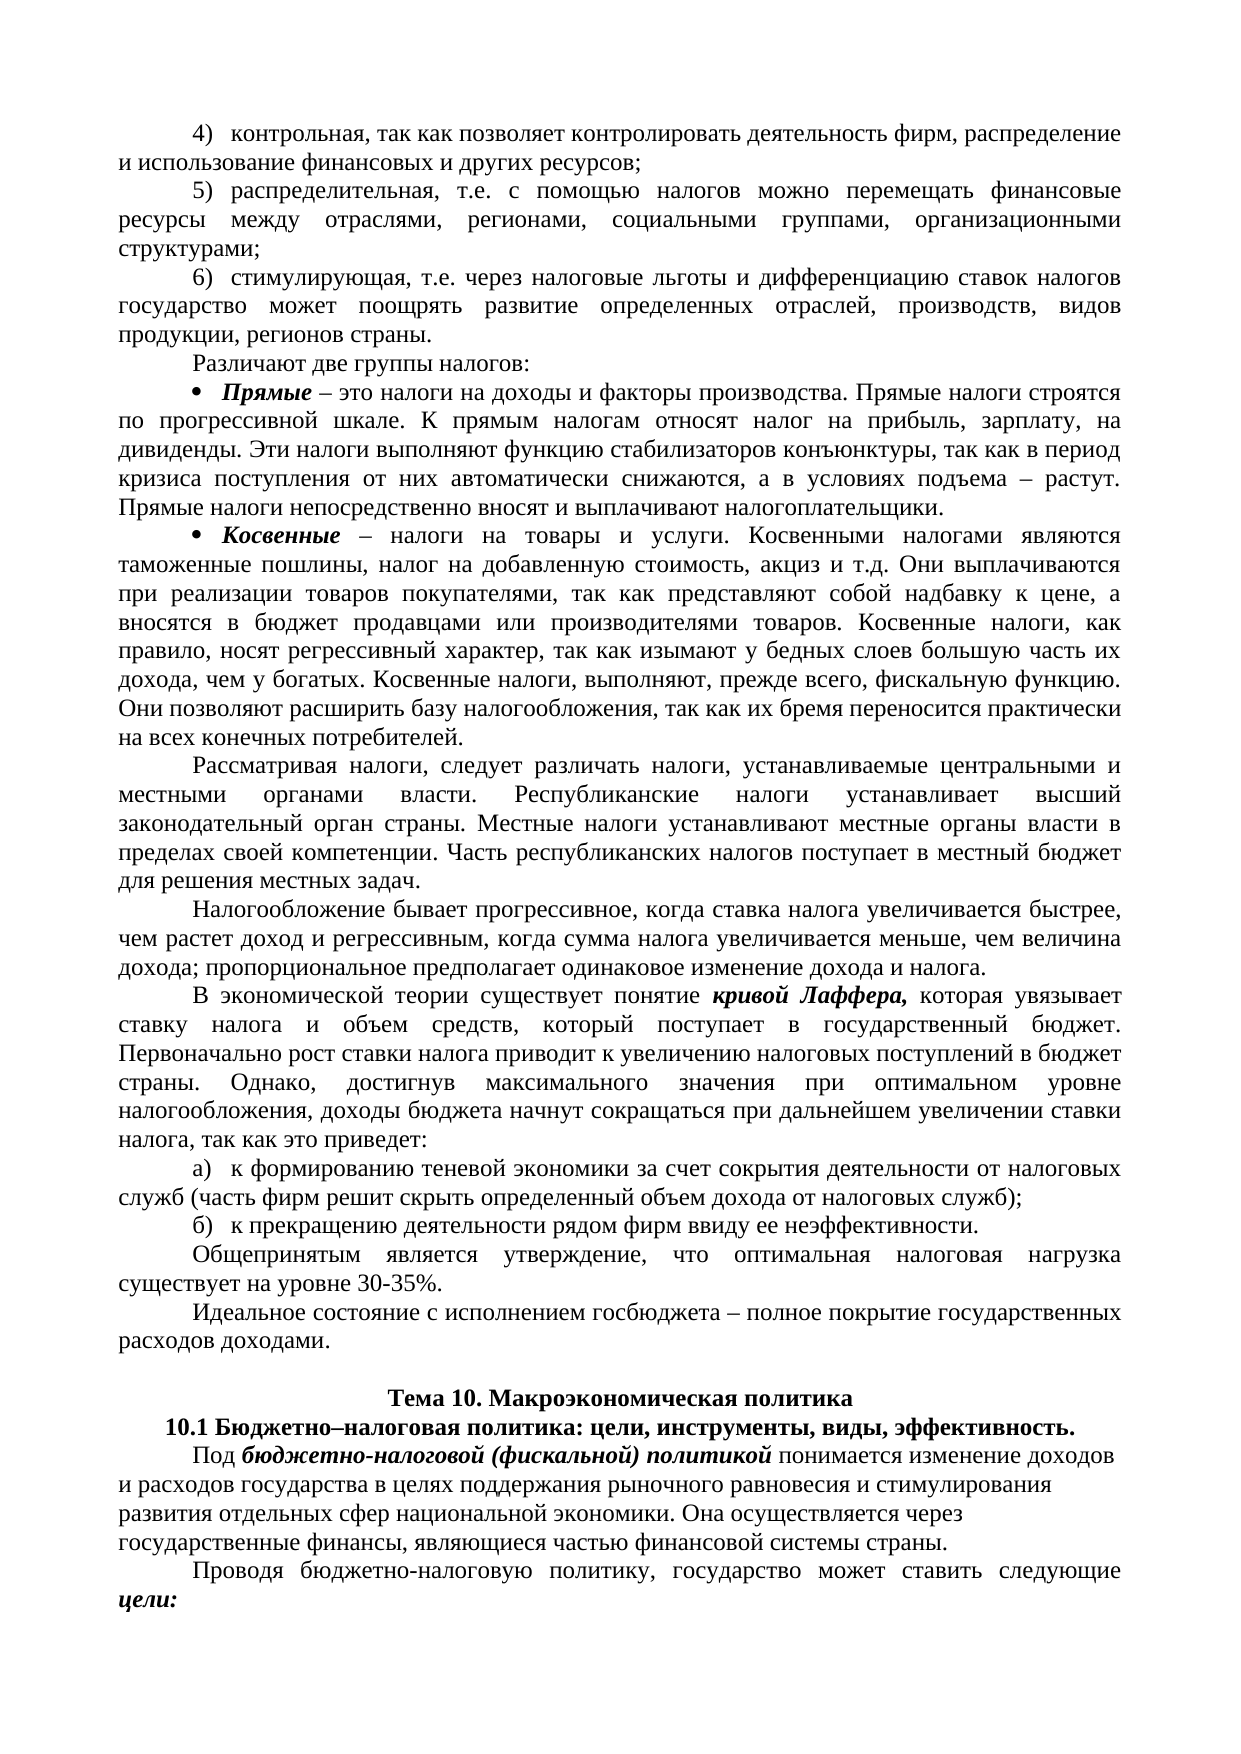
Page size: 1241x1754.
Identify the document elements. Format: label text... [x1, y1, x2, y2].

list Проводя бюджетно-налоговую политику, государство может ставить следующие цели: [118, 1556, 1122, 1613]
list распределительная, т.е. с помощью налогов можно перемещать финансовые ресурсы между отраслями, регионами, социальными группами, организационными структурами; [118, 176, 1122, 262]
text Идеальное состояние с исполнением госбюджета – полное покрытие государственных расходов доходами. [118, 1297, 1122, 1354]
text 10.1 Бюджетно–налоговая политика: цели, инструменты, виды, эффективность. [118, 1412, 1122, 1441]
list контрольная, так как позволяет контролировать деятельность фирм, распределение и использование финансовых и других ресурсов; [118, 118, 1122, 176]
text Общепринятым является утверждение, что оптимальная налоговая нагрузка существует на уровне 30-35%. [118, 1239, 1122, 1297]
list к прекращению деятельности рядом фирм ввиду ее неэффективности. [118, 1211, 1122, 1239]
list Косвенные – налоги на товары и услуги. Косвенными налогами являются таможенные пошлины, налог на добавленную стоимость, акциз и т.д. Они выплачиваются при реализации товаров покупателями, так как представляют собой надбавку к цене, а вносятся в бюджет продавцами или производителями товаров. Косвенные налоги, как правило, носят регрессивный характер, так как изымают у бедных слоев большую часть их дохода, чем у богатых. Косвенные налоги, выполняют, прежде всего, фискальную функцию. Они позволяют расширить базу налогообложения, так как их бремя переносится практически на всех конечных потребителей. [118, 521, 1122, 751]
text Под бюджетно-налоговой (фискальной) политикой понимается изменение доходов и расходов государства в целях поддержания рыночного равновесия и стимулирования развития отдельных сфер национальной экономики. Она осуществляется через государственные финансы, являющиеся частью финансовой системы страны. [118, 1441, 1122, 1556]
list стимулирующая, т.е. через налоговые льготы и дифференциацию ставок налогов государство может поощрять развитие определенных отраслей, производств, видов продукции, регионов страны. [118, 262, 1122, 348]
list к формированию теневой экономики за счет сокрытия деятельности от налоговых служб (часть фирм решит скрыть определенный объем дохода от налоговых служб); [118, 1153, 1122, 1211]
text В экономической теории существует понятие кривой Лаффера, которая увязывает ставку налога и объем средств, который поступает в государственный бюджет. Первоначально рост ставки налога приводит к увеличению налоговых поступлений в бюджет страны. Однако, достигнув максимального значения при оптимальном уровне налогообложения, доходы бюджета начнут сокращаться при дальнейшем увеличении ставки налога, так как это приведет: [118, 981, 1122, 1153]
text Тема 10. Макроэкономическая политика [118, 1383, 1122, 1412]
text Различают две группы налогов: [118, 348, 1122, 377]
text Налогообложение бывает прогрессивное, когда ставка налога увеличивается быстрее, чем растет доход и регрессивным, когда сумма налога увеличивается меньше, чем величина дохода; пропорциональное предполагает одинаковое изменение дохода и налога. [118, 894, 1122, 981]
list Прямые – это налоги на доходы и факторы производства. Прямые налоги строятся по прогрессивной шкале. К прямым налогам относят налог на прибыль, зарплату, на дивиденды. Эти налоги выполняют функцию стабилизаторов конъюнктуры, так как в период кризиса поступления от них автоматически снижаются, а в условиях подъема – растут. Прямые налоги непосредственно вносят и выплачивают налогоплательщики. [118, 377, 1122, 521]
text Рассматривая налоги, следует различать налоги, устанавливаемые центральными и местными органами власти. Республиканские налоги устанавливает высший законодательный орган страны. Местные налоги устанавливают местные органы власти в пределах своей компетенции. Часть республиканских налогов поступает в местный бюджет для решения местных задач. [118, 751, 1122, 894]
